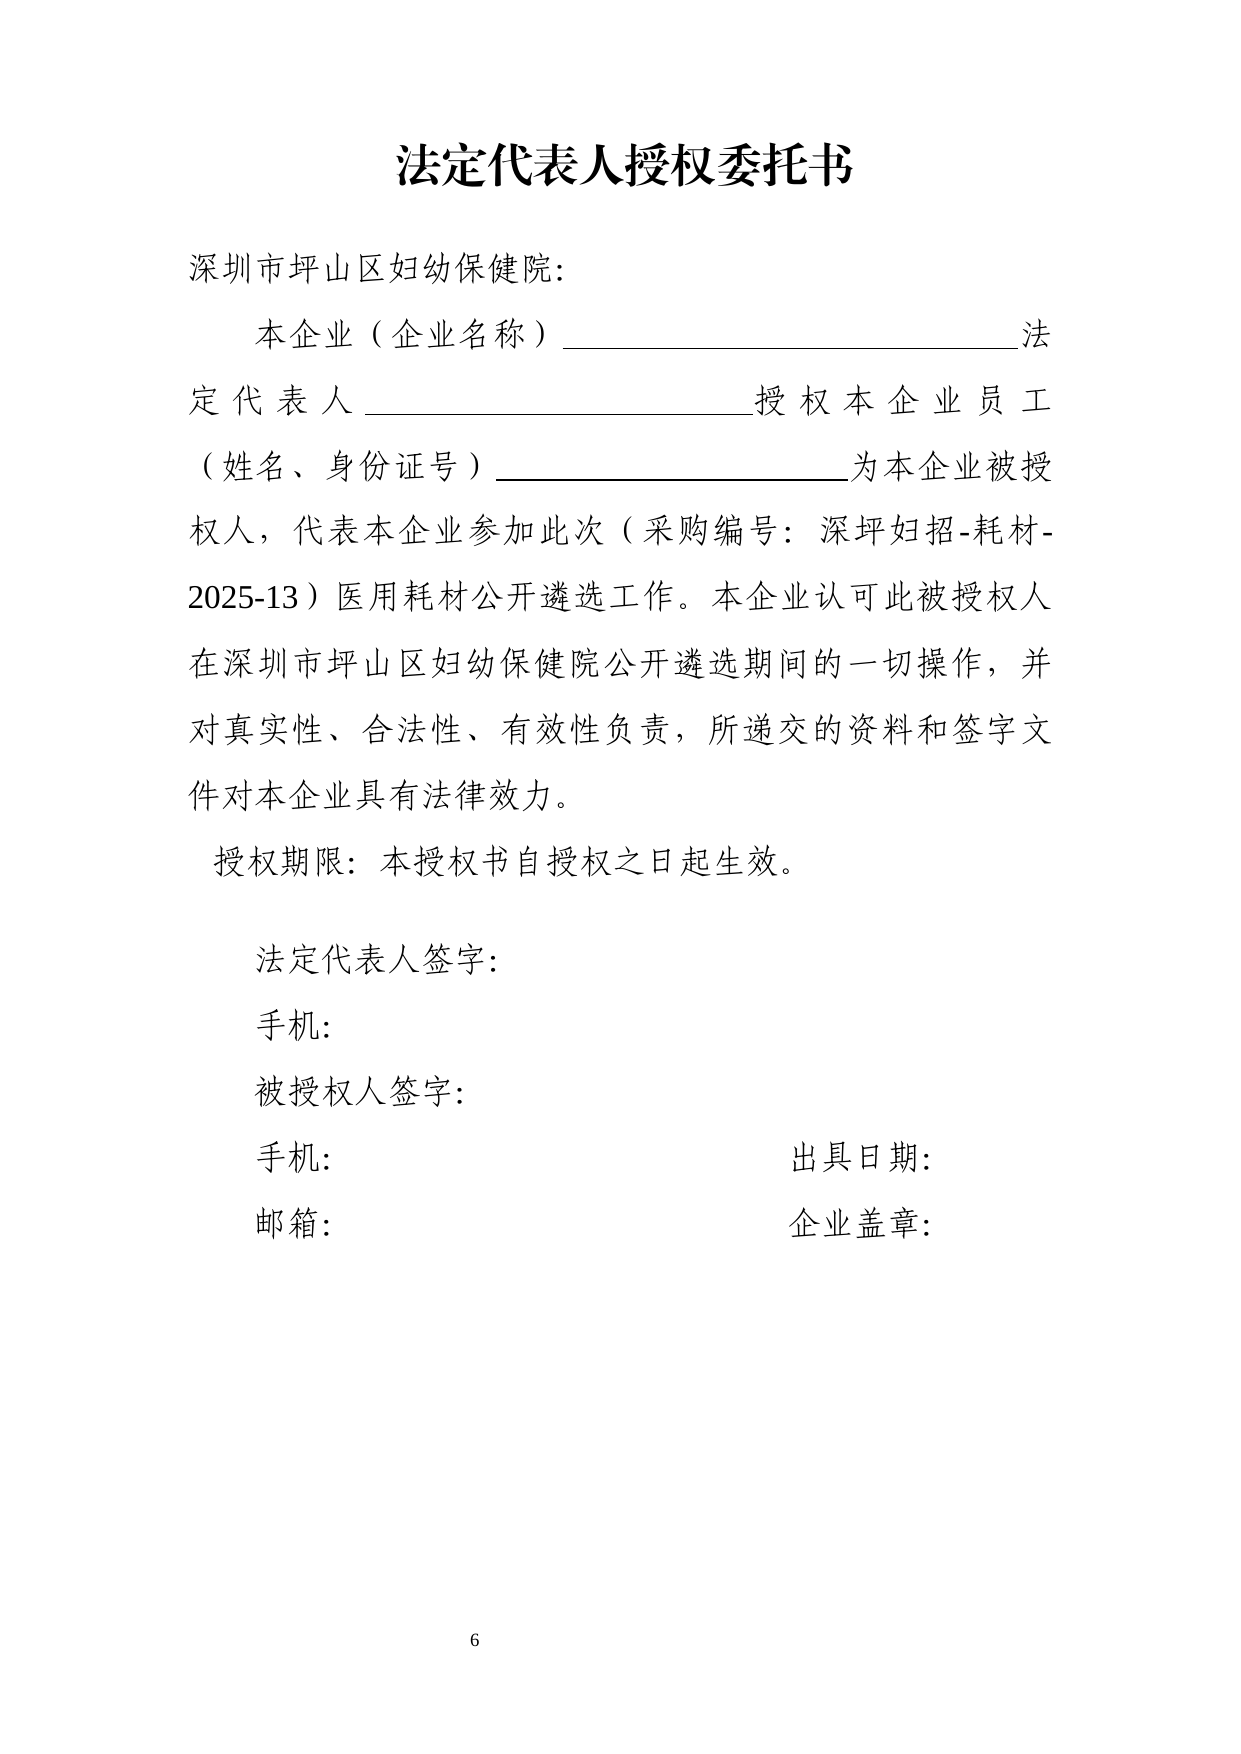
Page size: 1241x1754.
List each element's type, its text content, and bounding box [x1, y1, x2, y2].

text 被授权人签字： [187, 1056, 1053, 1122]
text 邮箱： 企业盖章： [187, 1188, 1053, 1254]
text 手机： 出具日期： [187, 1122, 1053, 1188]
text 深圳市坪山区妇幼保健院： [187, 233, 1053, 299]
text 本企业（企业名称） 法定代表人 授权本企业员工 （姓名、身份证号） 为本企业被授权人，代表本企业参加此次（采购编号：深坪妇招-耗材-2025-13）医用耗材公开遴选工作。本企业认可此被授权人在深圳市坪山区妇幼保健院公开遴选期间的一切操作，并对真实性、合法性、有效性负责，所递交的资料和签字文件对本企业具有法律效力。 [187, 299, 1053, 826]
text 手机： [187, 990, 1053, 1056]
text 法定代表人签字： [187, 924, 1053, 990]
text 授权期限：本授权书自授权之日起生效。 [187, 826, 1053, 892]
text 法定代表人授权委托书 [187, 134, 1053, 200]
